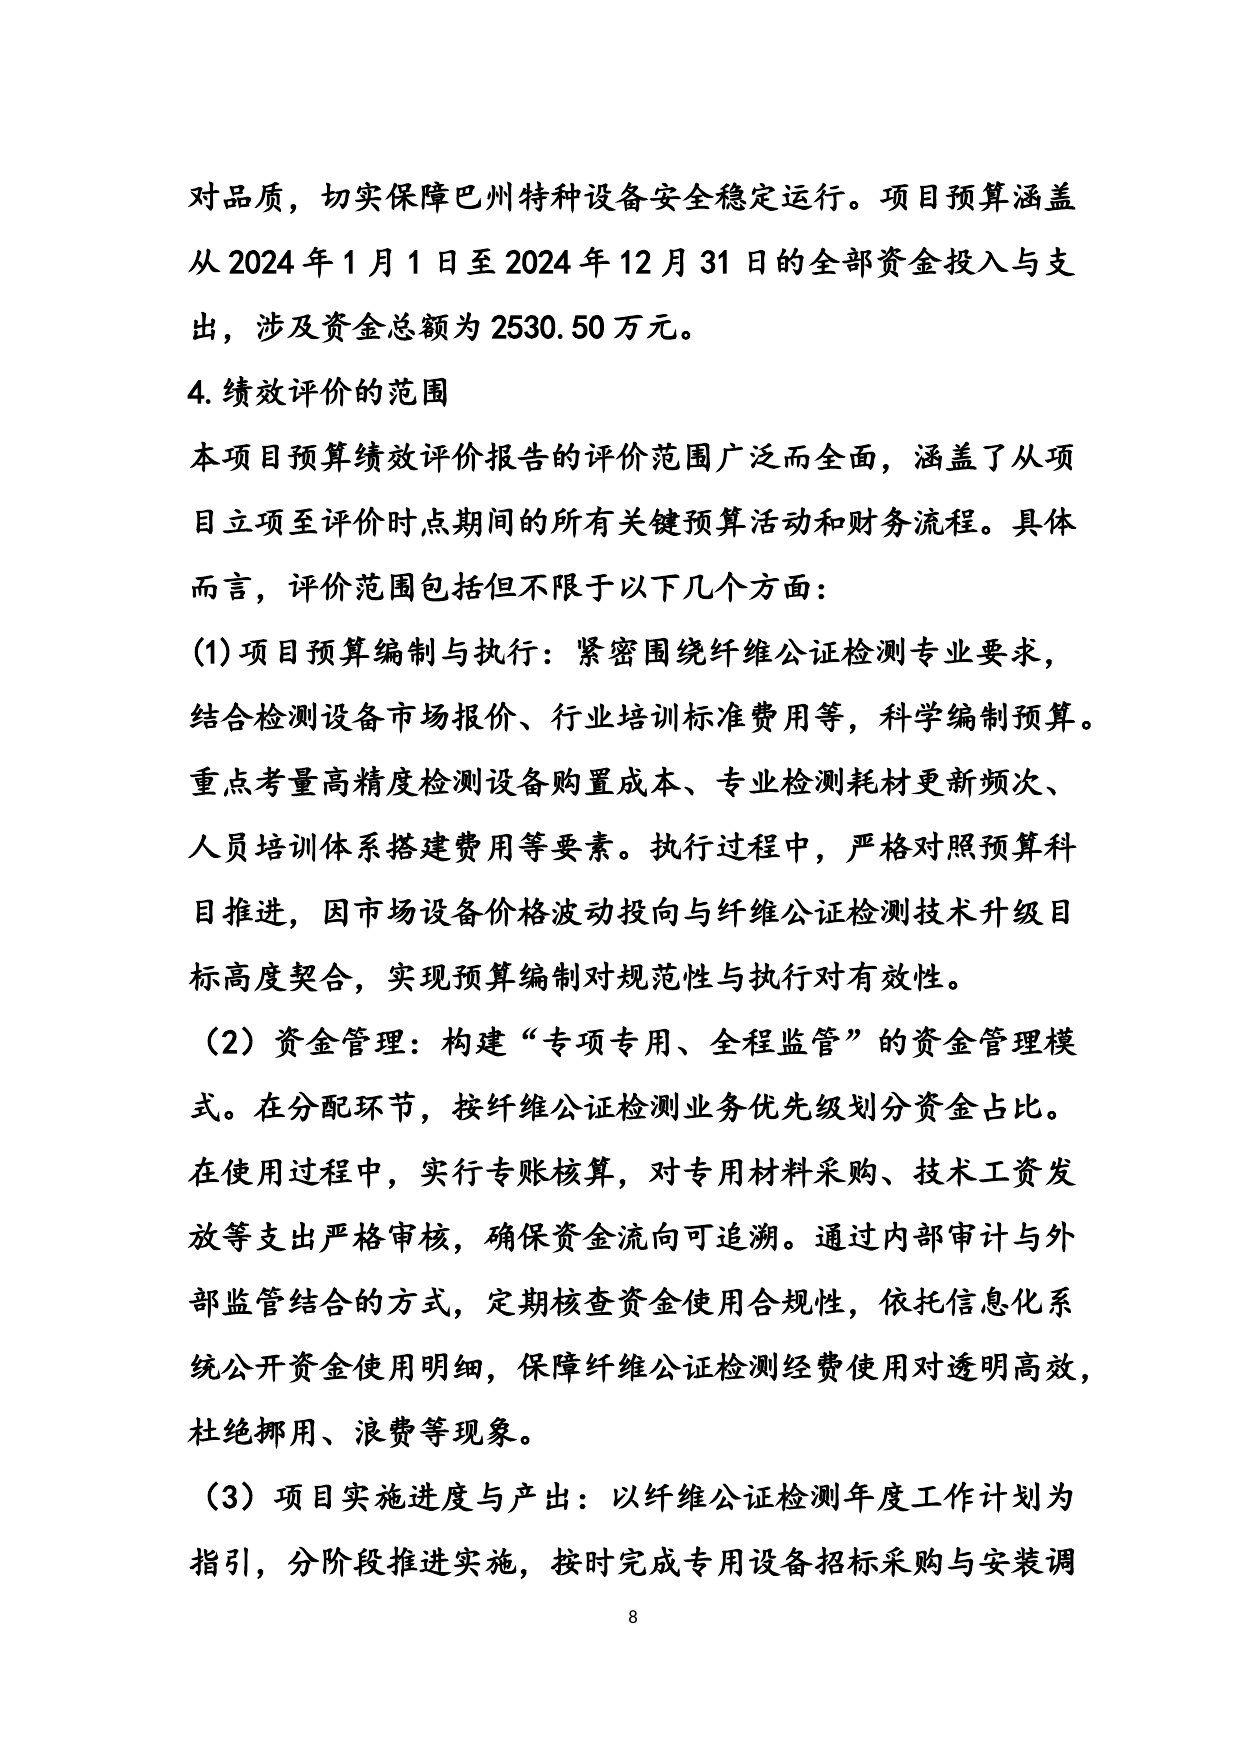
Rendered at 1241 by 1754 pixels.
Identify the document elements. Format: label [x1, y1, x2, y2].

text [187, 162, 1078, 1592]
